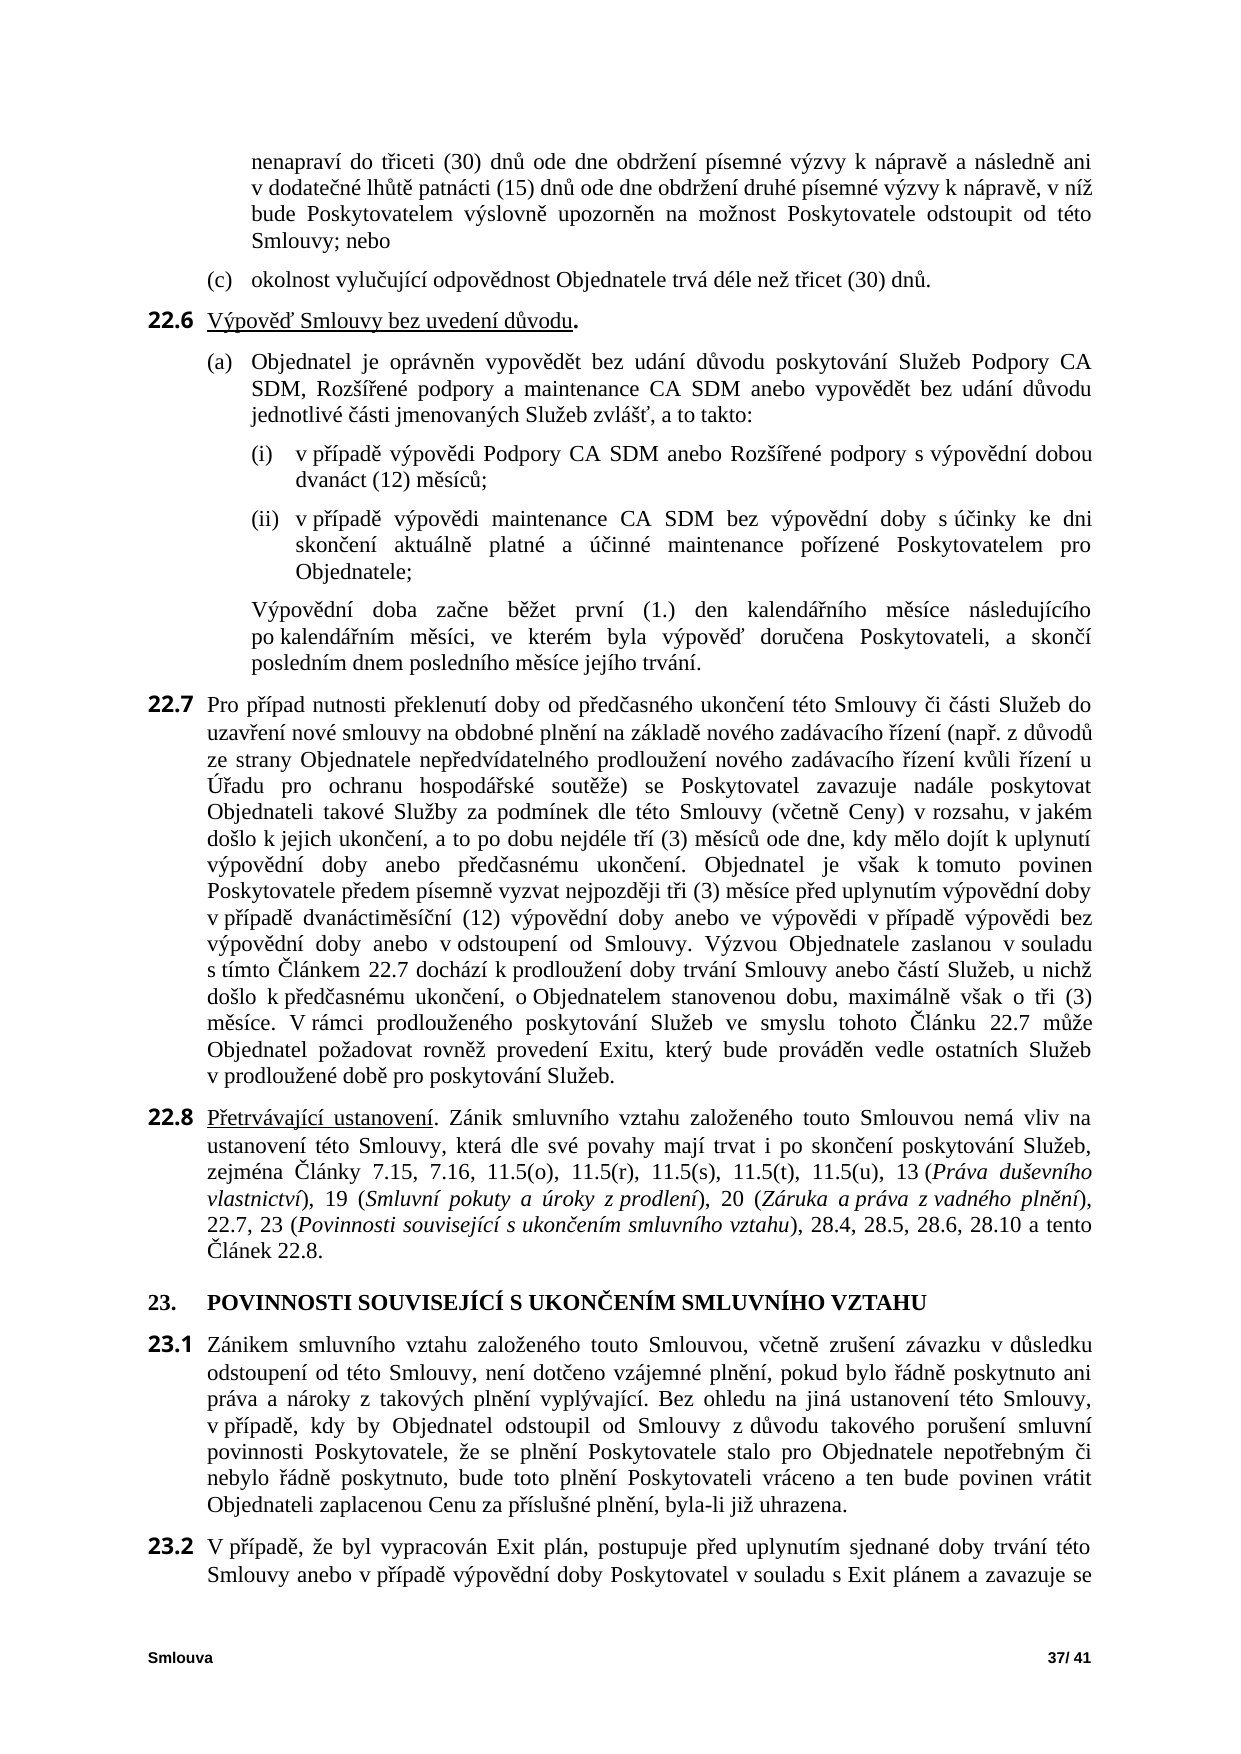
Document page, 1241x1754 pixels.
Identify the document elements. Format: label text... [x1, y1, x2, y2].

text Výpovědní doba začne běžet první (1.) den kalendářního měsíce následujícího po kalendářním měsíci, ve kterém byla výpověď doručena Poskytovateli, a skončí posledním dnem posledního měsíce jejího trvání. [251, 597, 1092, 676]
text okolnost vylučující odpovědnost Objednatele trvá déle než třicet (30) dnů. [207, 266, 1092, 292]
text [207, 148, 1092, 253]
text Výpověď Smlouvy bez uvedení důvodu. [148, 304, 1092, 336]
text Zánikem smluvního vztahu založeného touto Smlouvou, včetně zrušení závazku v důsledku odstoupení od této Smlouvy, není dotčeno vzájemné plnění, pokud bylo řádně poskytnuto ani práva a nároky z takových plnění vyplývající. Bez ohledu na jiná ustanovení této Smlouvy, v případě, kdy by Objednatel odstoupil od Smlouvy z důvodu takového porušení smluvní povinnosti Poskytovatele, že se plnění Poskytovatele stalo pro Objednatele nepotřebným či nebylo řádně poskytnuto, bude toto plnění Poskytovateli vráceno a ten bude povinen vrátit Objednateli zaplacenou Cenu za příslušné plnění, byla-li již uhrazena. [148, 1328, 1092, 1517]
subtitle povinnosti související s ukončeníM Smluvního vztahu [148, 1289, 1092, 1315]
text Pro případ nutnosti překlenutí doby od předčasného ukončení této Smlouvy či části Služeb do uzavření nové smlouvy na obdobné plnění na základě nového zadávacího řízení (např. z důvodů ze strany Objednatele nepředvídatelného prodloužení nového zadávacího řízení kvůli řízení u Úřadu pro ochranu hospodářské soutěže) se Poskytovatel zavazuje nadále poskytovat Objednateli takové Služby za podmínek dle této Smlouvy (včetně Ceny) v rozsahu, v jakém došlo k jejich ukončení, a to po dobu nejdéle tří (3) měsíců ode dne, kdy mělo dojít k uplynutí výpovědní doby anebo předčasnému ukončení. Objednatel je však k tomuto povinen Poskytovatele předem písemně vyzvat nejpozději tři (3) měsíce před uplynutím výpovědní doby v případě dvanáctiměsíční (12) výpovědní doby anebo ve výpovědi v případě výpovědi bez výpovědní doby anebo v odstoupení od Smlouvy. Výzvou Objednatele zaslanou v souladu s tímto Článkem 22.7 dochází k prodloužení doby trvání Smlouvy anebo částí Služeb, u nichž došlo k předčasnému ukončení, o Objednatelem stanovenou dobu, maximálně však o tři (3) měsíce. V rámci prodlouženého poskytování Služeb ve smyslu tohoto Článku 22.7 může Objednatel požadovat rovněž provedení Exitu, který bude prováděn vedle ostatních Služeb v prodloužené době pro poskytování Služeb. [148, 688, 1092, 1088]
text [148, 1529, 1092, 1587]
text Přetrvávající ustanovení. Zánik smluvního vztahu založeného touto Smlouvou nemá vliv na ustanovení této Smlouvy, která dle své povahy mají trvat i po skončení poskytování Služeb, zejména Články 7.15, 7.16, 11.5(o), 11.5(r), 11.5(s), 11.5(t), 11.5(u), 13 (Práva duševního vlastnictví), 19 (Smluvní pokuty a úroky z prodlení), 20 (Záruka a práva z vadného plnění), 22.7, 23 (Povinnosti související s ukončením smluvního vztahu), 28.4, 28.5, 28.6, 28.10 a tento Článek 22.8. [148, 1101, 1092, 1264]
text v případě výpovědi Podpory CA SDM anebo Rozšířené podpory s výpovědní dobou dvanáct (12) měsíců; [251, 440, 1092, 492]
text Objednatel je oprávněn vypovědět bez udání důvodu poskytování Služeb Podpory CA SDM, Rozšířené podpory a maintenance CA SDM anebo vypovědět bez udání důvodu jednotlivé části jmenovaných Služeb zvlášť, a to takto: [207, 348, 1092, 427]
text v případě výpovědi maintenance CA SDM bez výpovědní doby s účinky ke dni skončení aktuálně platné a účinné maintenance pořízené Poskytovatelem pro Objednatele; [251, 505, 1092, 584]
